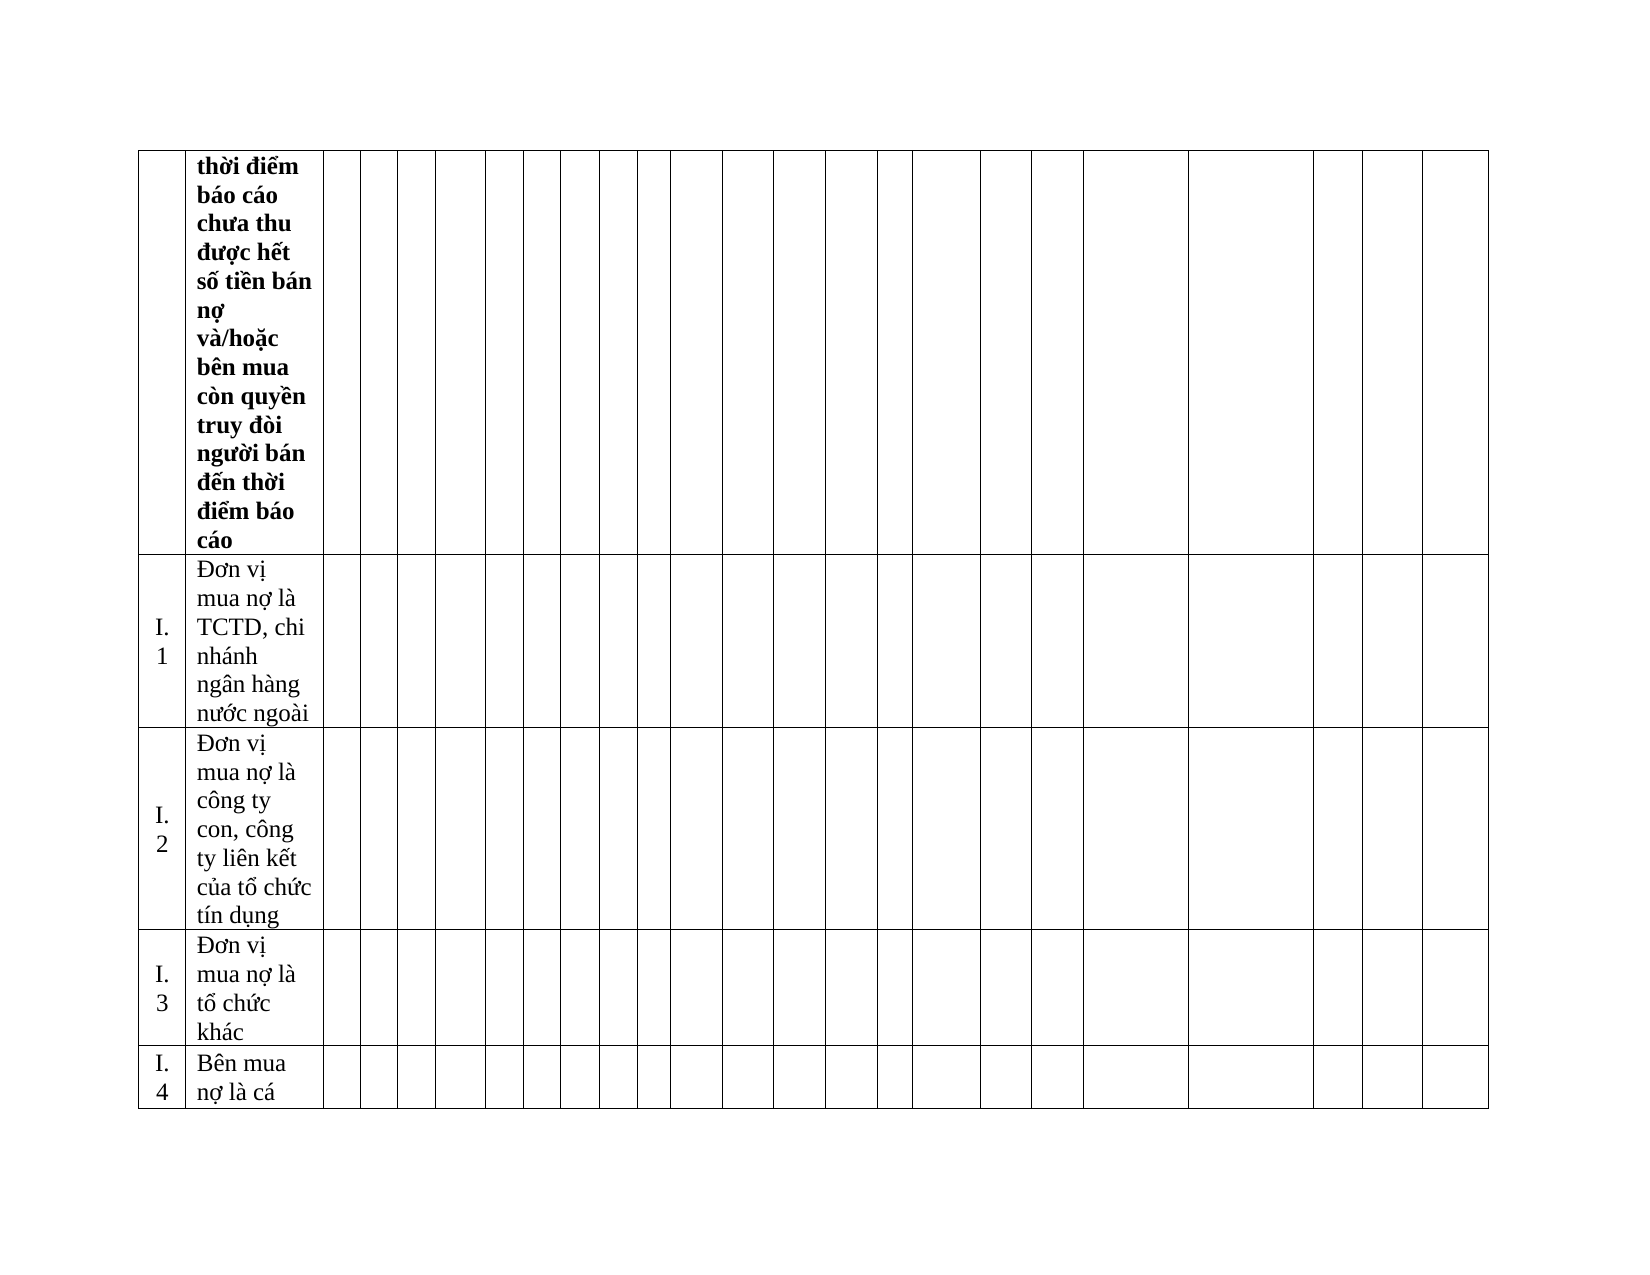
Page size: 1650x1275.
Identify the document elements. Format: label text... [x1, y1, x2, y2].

table_cell [1423, 555, 1488, 727]
table_cell [1189, 555, 1313, 727]
table_cell [981, 151, 1031, 553]
table_cell [1363, 728, 1422, 929]
table_cell [1189, 1046, 1313, 1108]
table_cell [878, 930, 912, 1045]
table_cell [398, 728, 435, 929]
table_cell [638, 1046, 670, 1108]
table_cell I.3 [139, 930, 185, 1045]
table_cell [324, 555, 360, 727]
table_cell [600, 930, 637, 1045]
table_cell [436, 728, 485, 929]
table_cell [361, 1046, 397, 1108]
table_cell I [139, 151, 185, 553]
table_cell [1314, 555, 1362, 727]
table_cell [774, 555, 825, 727]
table_cell [524, 151, 560, 553]
table_cell [1423, 930, 1488, 1045]
table_cell [324, 151, 360, 553]
table_cell [361, 728, 397, 929]
table_cell [524, 728, 560, 929]
table_cell I.1 [139, 555, 185, 727]
table_cell [486, 1046, 523, 1108]
table_cell [1084, 930, 1188, 1045]
table_cell [361, 151, 397, 553]
table_cell [324, 930, 360, 1045]
table_cell [878, 151, 912, 553]
table_cell [1363, 930, 1422, 1045]
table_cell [186, 1046, 323, 1108]
table_cell [600, 151, 637, 553]
table_cell [1032, 728, 1083, 929]
table_cell [826, 728, 877, 929]
table_cell [638, 728, 670, 929]
table_cell [600, 1046, 637, 1108]
table_cell [671, 728, 722, 929]
table_cell [671, 555, 722, 727]
table_cell [826, 151, 877, 553]
table_cell [981, 1046, 1031, 1108]
table_cell [436, 930, 485, 1045]
table_cell [981, 930, 1031, 1045]
table_cell [774, 930, 825, 1045]
table_cell [524, 930, 560, 1045]
table_cell [436, 1046, 485, 1108]
table_cell [486, 930, 523, 1045]
table_cell [524, 555, 560, 727]
table_cell [1189, 151, 1313, 553]
table_cell [913, 930, 980, 1045]
table_cell Đơn vị mua nợ là tổ chức khác [186, 930, 323, 1045]
table_cell [913, 1046, 980, 1108]
table_cell [723, 1046, 773, 1108]
table_cell [826, 555, 877, 727]
table_cell [826, 1046, 877, 1108]
table_cell [913, 555, 980, 727]
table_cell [186, 151, 323, 553]
table_cell [600, 728, 637, 929]
table_cell [723, 728, 773, 929]
table_cell [981, 555, 1031, 727]
table_cell [1423, 1046, 1488, 1108]
table_cell Đơn vị mua nợ là TCTD, chi nhánh ngân hàng nước ngoài [186, 555, 323, 727]
table_cell [1363, 555, 1422, 727]
table_cell [1189, 728, 1313, 929]
table_cell [398, 1046, 435, 1108]
table_cell [774, 151, 825, 553]
table_cell [561, 555, 599, 727]
table_cell [638, 555, 670, 727]
table_cell [486, 728, 523, 929]
table_cell [826, 930, 877, 1045]
table_cell [436, 555, 485, 727]
table_cell [1189, 930, 1313, 1045]
table_cell [671, 930, 722, 1045]
table_cell [561, 151, 599, 553]
table_cell [774, 728, 825, 929]
table_cell [561, 728, 599, 929]
table_cell I.4 [139, 1046, 185, 1108]
table_cell [1423, 151, 1488, 553]
table_cell [1363, 151, 1422, 553]
table_cell [1084, 151, 1188, 553]
table_cell [1423, 728, 1488, 929]
table_cell [398, 930, 435, 1045]
table_cell [1084, 1046, 1188, 1108]
table_cell [561, 930, 599, 1045]
table_cell [1084, 728, 1188, 929]
table_cell [436, 151, 485, 553]
table_cell [723, 555, 773, 727]
table_cell [723, 930, 773, 1045]
table_cell [638, 930, 670, 1045]
table_cell [1032, 151, 1083, 553]
table_cell [878, 555, 912, 727]
table_cell [1314, 1046, 1362, 1108]
table_cell [723, 151, 773, 553]
table_cell [671, 151, 722, 553]
table_cell [324, 728, 360, 929]
table_cell [671, 1046, 722, 1108]
table_cell [361, 555, 397, 727]
table_cell [524, 1046, 560, 1108]
table_cell [361, 930, 397, 1045]
table_cell [774, 1046, 825, 1108]
table_cell [398, 555, 435, 727]
table_cell [1363, 1046, 1422, 1108]
table_cell [1032, 930, 1083, 1045]
table_cell [878, 728, 912, 929]
table_cell [486, 555, 523, 727]
table_cell Đơn vị mua nợ là công ty con, công ty liên kết của tổ chức tín dụng [186, 728, 323, 929]
table_cell [1032, 1046, 1083, 1108]
table_cell [324, 1046, 360, 1108]
table_cell [1314, 151, 1362, 553]
table_cell [486, 151, 523, 553]
table_cell [1032, 555, 1083, 727]
table_cell [1314, 728, 1362, 929]
table_cell [398, 151, 435, 553]
table_cell [981, 728, 1031, 929]
table_cell [878, 1046, 912, 1108]
table_cell [638, 151, 670, 553]
table_cell [1314, 930, 1362, 1045]
table_cell [913, 151, 980, 553]
table_cell [1084, 555, 1188, 727]
table_cell [600, 555, 637, 727]
table_cell [913, 728, 980, 929]
table_cell [561, 1046, 599, 1108]
table_cell I.2 [139, 728, 185, 929]
